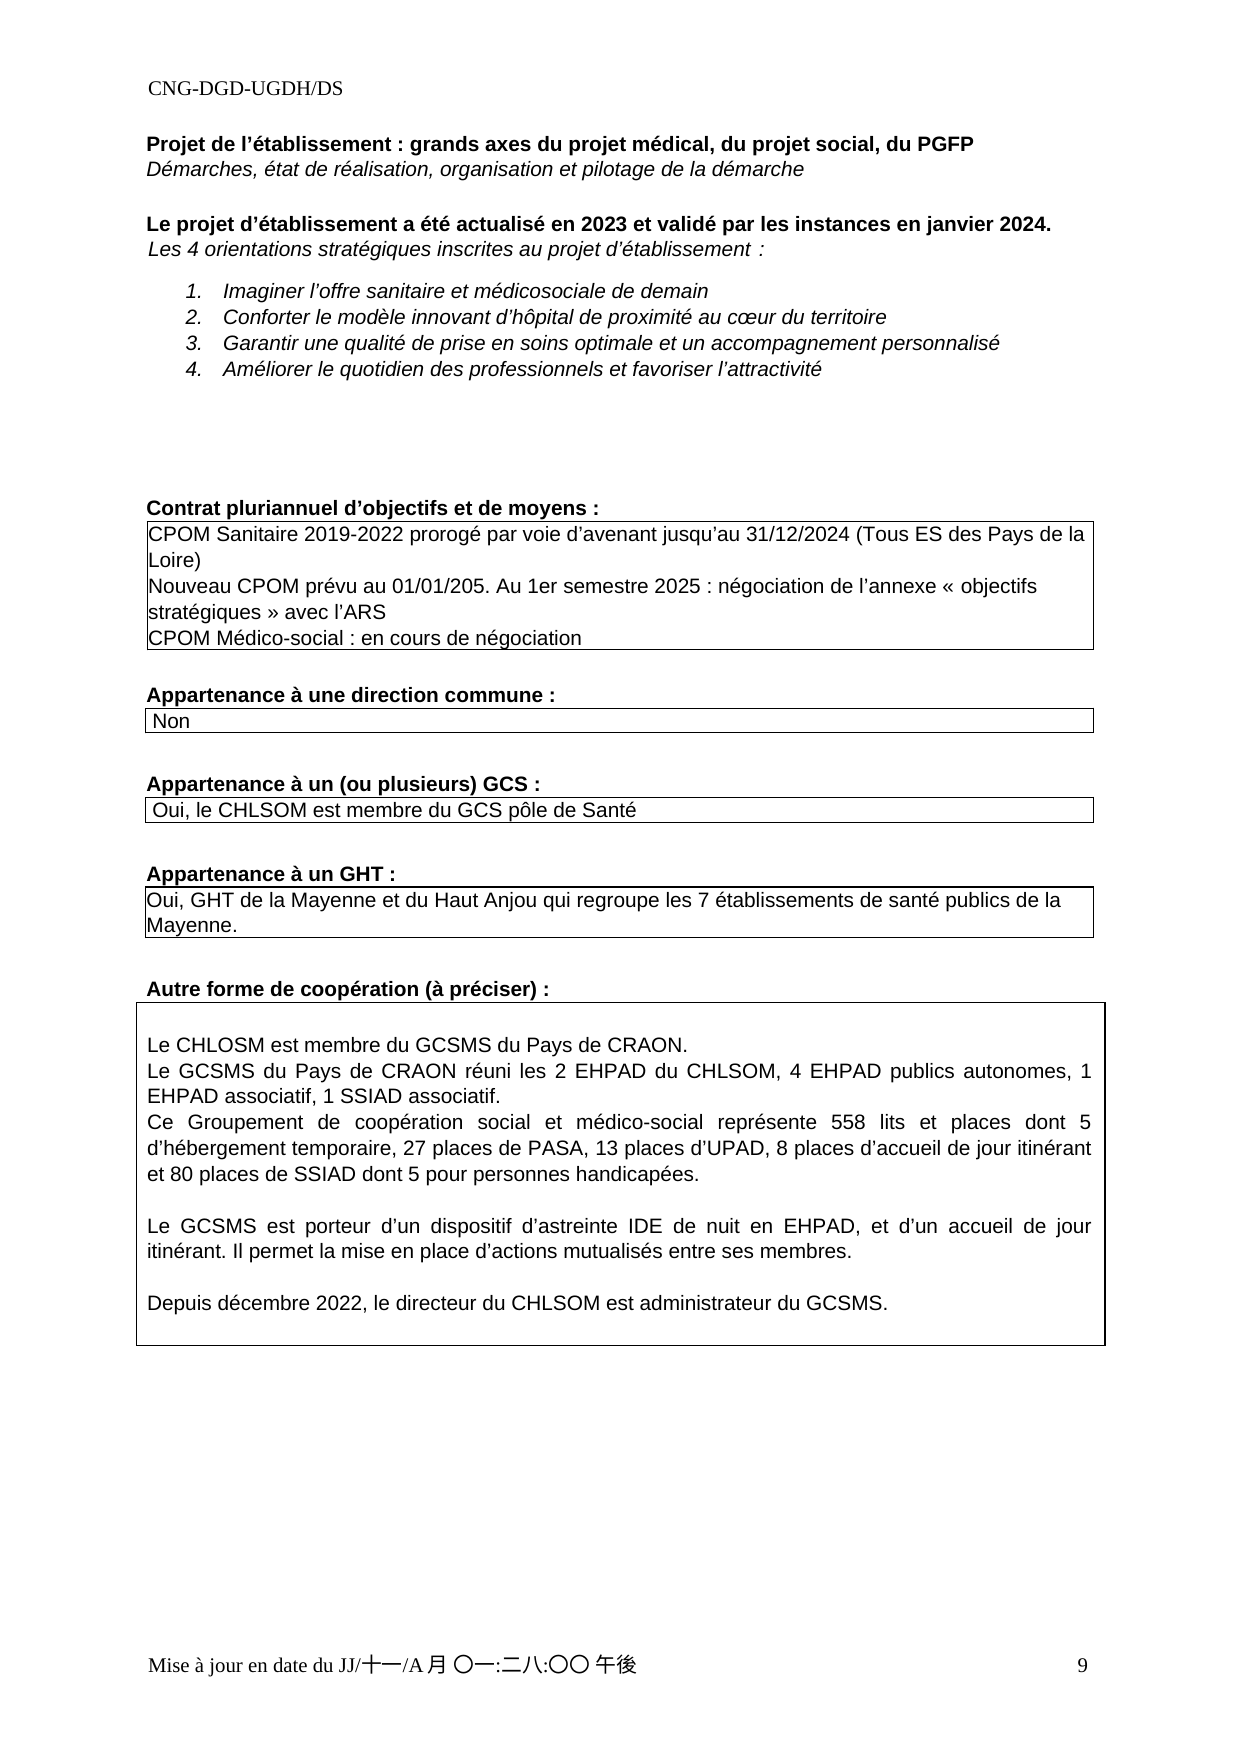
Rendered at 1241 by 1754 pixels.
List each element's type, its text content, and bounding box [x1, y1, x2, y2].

text Appartenance à une direction commune : [146, 682, 1093, 706]
list Garantir une qualité de prise en soins optimale et un accompagnement personnalisé [185, 331, 1093, 355]
text CPOM Médico-social : en cours de négociation [148, 624, 1093, 649]
text Les 4 orientations stratégiques inscrites au projet d’établissement : [148, 237, 1093, 261]
text Autre forme de coopération (à préciser) : [146, 977, 1093, 1001]
text Contrat pluriannuel d’objectifs et de moyens : [146, 496, 1093, 520]
text CPOM Sanitaire 2019-2022 prorogé par voie d’avenant jusqu’au 31/12/2024 (Tous ES des Pays de la Loire) [148, 522, 1093, 572]
list Améliorer le quotidien des professionnels et favoriser l’attractivité [185, 357, 1093, 381]
text Le projet d’établissement a été actualisé en 2023 et validé par les instances en janvier 2024. [146, 212, 1093, 236]
text Appartenance à un (ou plusieurs) GCS : [146, 772, 1093, 796]
list Conforter le modèle innovant d’hôpital de proximité au cœur du territoire [185, 305, 1093, 329]
text Non [146, 709, 1093, 732]
text Oui, GHT de la Mayenne et du Haut Anjou qui regroupe les 7 établissements de santé publics de la Mayenne. [146, 888, 1093, 937]
list Imaginer l’offre sanitaire et médicosociale de demain [185, 279, 1093, 303]
text Appartenance à un GHT : [146, 861, 1093, 885]
text Démarches, état de réalisation, organisation et pilotage de la démarche [146, 157, 1093, 181]
table_header Le CHLOSM est membre du GCSMS du Pays de CRAON. Le GCSMS du Pays de CRAON réuni les 2 EHPAD du CHLSOM, 4 EHPAD publics autonomes, 1 EHPAD associatif, 1 SSIAD associatif. Ce Groupement de coopération social et médico-social représente 558 lits et places dont 5 d’hébergement temporaire, 27 places de PASA, 13 places d’UPAD, 8 places d’accueil de jour itinérant et 80 places de SSIAD dont 5 pour personnes handicapées. Le GCSMS est porteur d’un dispositif d’astreinte IDE de nuit en EHPAD, et d’un accueil de jour itinérant. Il permet la mise en place d’actions mutualisés entre ses membres. Depuis décembre 2022, le directeur du CHLSOM est administrateur du GCSMS. [137, 1003, 1104, 1345]
text Projet de l’établissement : grands axes du projet médical, du projet social, du PGFP [146, 132, 1093, 156]
text Nouveau CPOM prévu au 01/01/205. Au 1er semestre 2025 : négociation de l’annexe « objectifs stratégiques » avec l’ARS [148, 573, 1093, 623]
text Oui, le CHLSOM est membre du GCS pôle de Santé [146, 798, 1093, 822]
